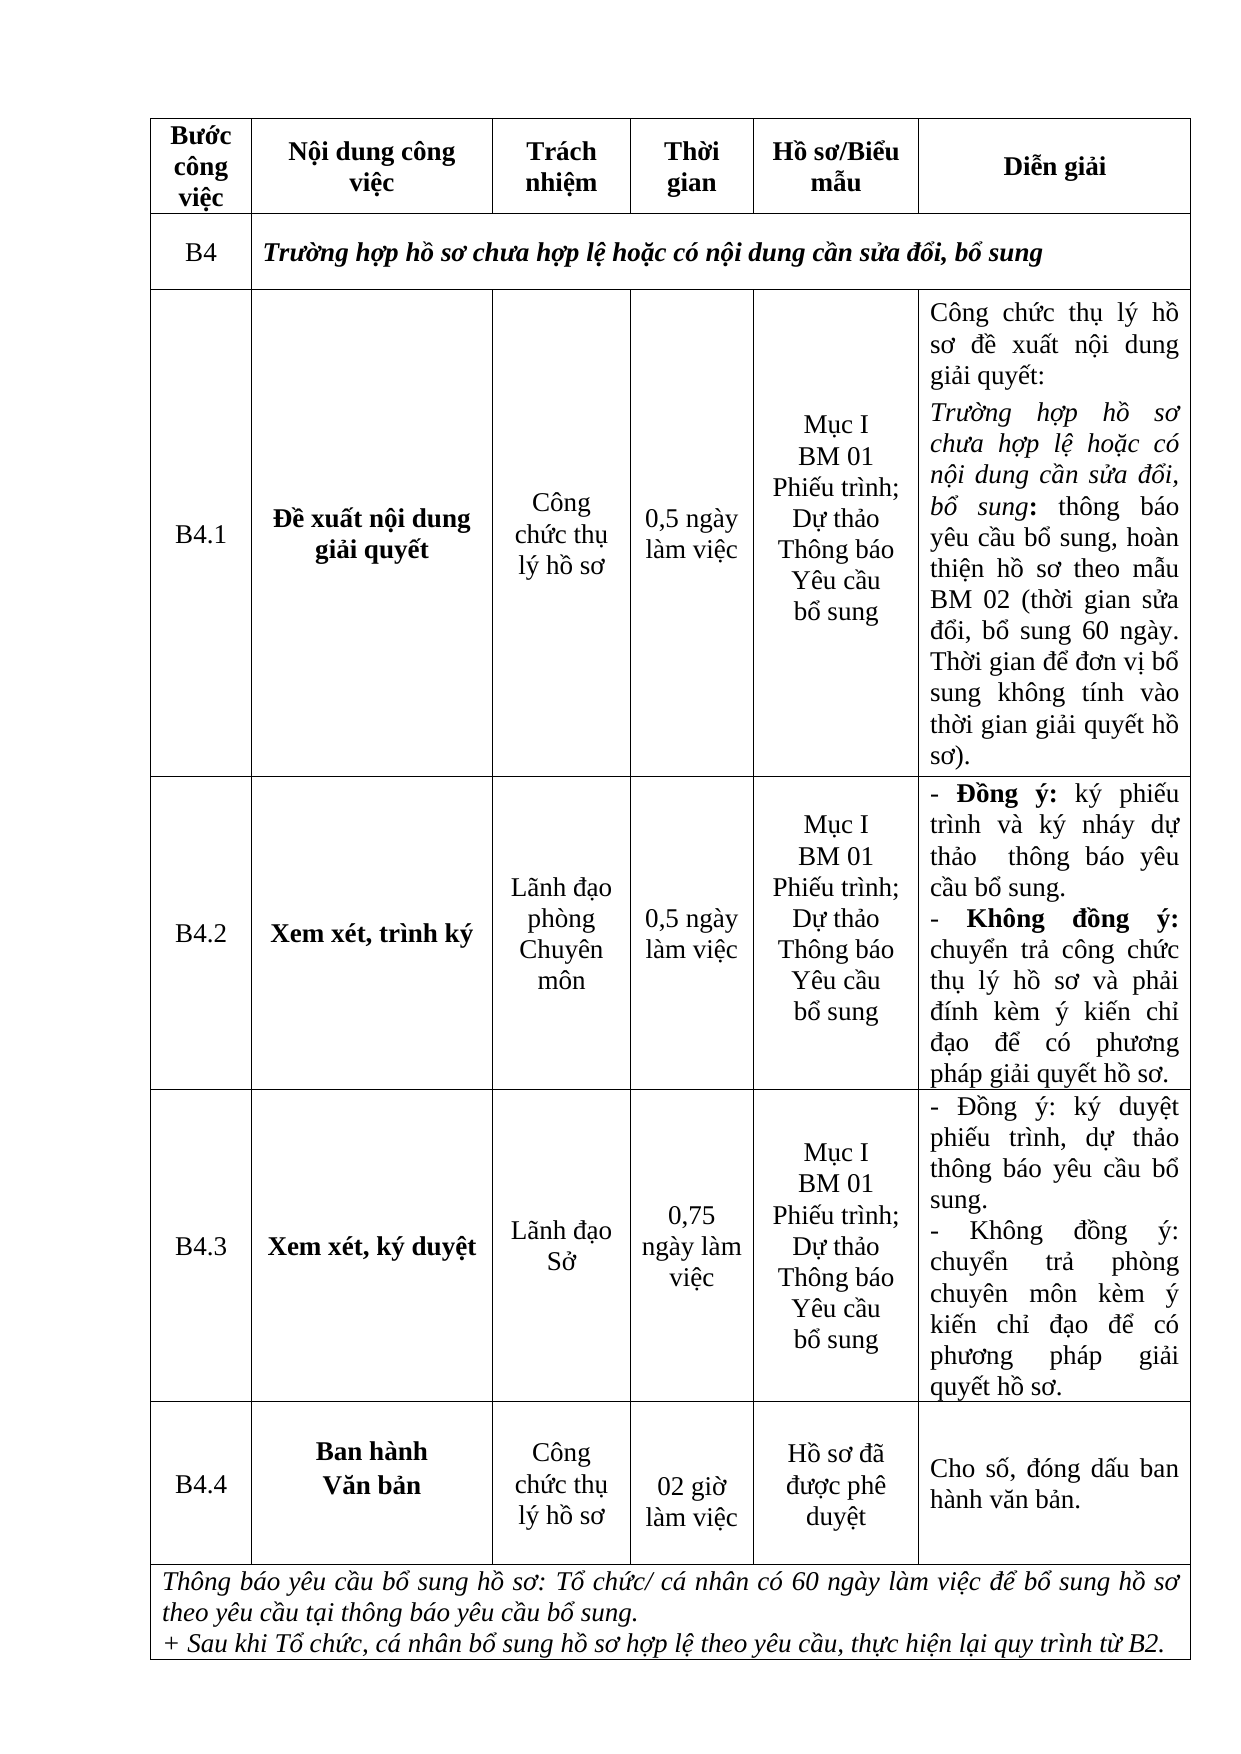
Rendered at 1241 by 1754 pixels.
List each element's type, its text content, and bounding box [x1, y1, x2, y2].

table_cell B4.1 [151, 290, 251, 776]
table_header Diễn giải [919, 119, 1190, 213]
table_cell 0,5 ngày làm việc [631, 290, 753, 776]
table_header Bước công việc [151, 119, 251, 213]
table_cell Công chức thụ lý hồ sơ đề xuất nội dung giải quyết: Trường hợp hồ sơ chưa hợp lệ hoặc có nội dung cần sửa đổi, bổ sung: thông báo yêu cầu bổ sung, hoàn thiện hồ sơ theo mẫu BM 02 (thời gian sửa đổi, bổ sung 60 ngày. Thời gian để đơn vị bổ sung không tính vào thời gian giải quyết hồ sơ). [919, 290, 1190, 776]
table_cell Mục I BM 01 Phiếu trình; Dự thảo Thông báo Yêu cầu bổ sung [754, 1090, 918, 1401]
table_cell 02 giờ làm việc [631, 1402, 753, 1564]
table_header Trách nhiệm [493, 119, 630, 213]
table_cell Xem xét, trình ký [252, 777, 492, 1089]
table_cell Cho số, đóng dấu ban hành văn bản. [919, 1402, 1190, 1564]
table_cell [151, 1565, 1190, 1659]
table_cell Ban hành Văn bản [252, 1402, 492, 1564]
table_cell 0,5 ngày làm việc [631, 777, 753, 1089]
table_cell B4.3 [151, 1090, 251, 1401]
table_cell B4 [151, 214, 251, 289]
table_cell B4.2 [151, 777, 251, 1089]
table_header Hồ sơ/Biểu mẫu [754, 119, 918, 213]
table_cell Đề xuất nội dung giải quyết [252, 290, 492, 776]
table_cell Công chức thụ lý hồ sơ [493, 290, 630, 776]
table_cell Mục I BM 01 Phiếu trình; Dự thảo Thông báo Yêu cầu bổ sung [754, 777, 918, 1089]
table_cell Lãnh đạo phòng Chuyên môn [493, 777, 630, 1089]
table_cell - Đồng ý: ký duyệt phiếu trình, dự thảo thông báo yêu cầu bổ sung. - Không đồng ý: chuyển trả phòng chuyên môn kèm ý kiến chỉ đạo để có phương pháp giải quyết hồ sơ. [919, 1090, 1190, 1401]
table_cell Trường hợp hồ sơ chưa hợp lệ hoặc có nội dung cần sửa đổi, bổ sung [252, 214, 1190, 289]
table_cell Hồ sơ đã được phê duyệt [754, 1402, 918, 1564]
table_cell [754, 290, 918, 776]
table_header Thời gian [631, 119, 753, 213]
table_cell B4.4 [151, 1402, 251, 1564]
table_cell - Đồng ý: ký phiếu trình và ký nháy dự thảo thông báo yêu cầu bổ sung. - Không đồng ý: chuyển trả công chức thụ lý hồ sơ và phải đính kèm ý kiến chỉ đạo để có phương pháp giải quyết hồ sơ. [919, 777, 1190, 1089]
table_cell Lãnh đạo Sở [493, 1090, 630, 1401]
table_cell Công chức thụ lý hồ sơ [493, 1402, 630, 1564]
table_cell Xem xét, ký duyệt [252, 1090, 492, 1401]
table_cell 0,75 ngày làm việc [631, 1090, 753, 1401]
table_header Nội dung công việc [252, 119, 492, 213]
